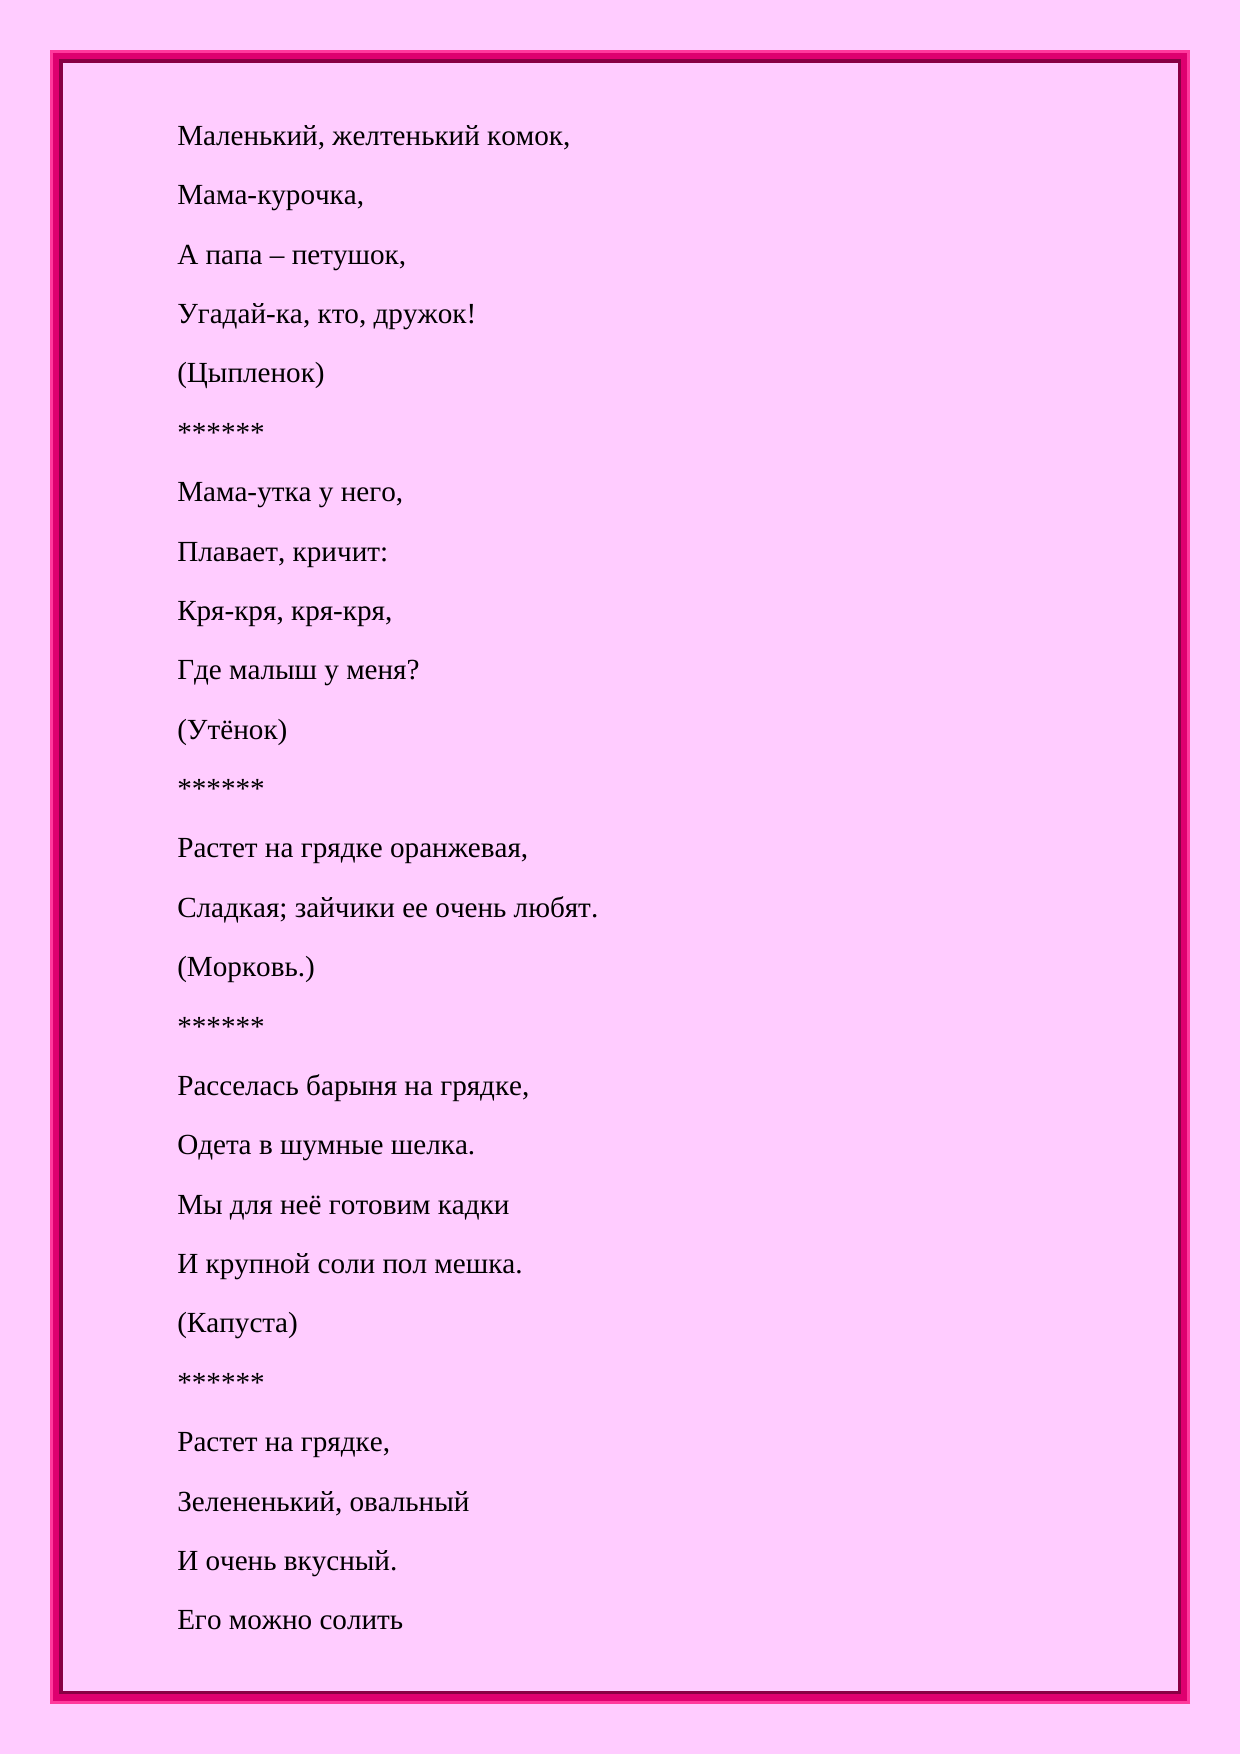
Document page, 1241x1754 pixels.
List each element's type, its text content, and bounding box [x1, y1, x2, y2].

text Где малыш у меня? [177, 652, 1152, 686]
text (Цыпленок) [177, 356, 1152, 389]
text Сладкая; зайчики ее очень любят. [177, 890, 1152, 923]
text Одета в шумные шелка. [177, 1127, 1152, 1161]
text Плавает, кричит: [177, 534, 1152, 567]
text Зелененький, овальный [177, 1484, 1152, 1517]
text ****** [177, 415, 1152, 448]
text Мы для неё готовим кадки [177, 1187, 1152, 1220]
text Маленький, желтенький комок, [177, 118, 1152, 152]
text Мама-курочка, [177, 177, 1152, 211]
text (Капуста) [177, 1306, 1152, 1339]
text Растет на грядке, [177, 1424, 1152, 1458]
text Мама-утка у него, [177, 474, 1152, 508]
text Растет на грядке оранжевая, [177, 831, 1152, 864]
text (Утёнок) [177, 712, 1152, 745]
text ****** [177, 1365, 1152, 1398]
text Расселась барыня на грядке, [177, 1068, 1152, 1102]
text И крупной соли пол мешка. [177, 1246, 1152, 1280]
text Кря-кря, кря-кря, [177, 593, 1152, 627]
text ****** [177, 1009, 1152, 1042]
text Его можно солить [177, 1602, 1152, 1636]
text (Морковь.) [177, 949, 1152, 983]
text А папа – петушок, [177, 237, 1152, 270]
text ****** [177, 771, 1152, 805]
text И очень вкусный. [177, 1543, 1152, 1577]
text Угадай-ка, кто, дружок! [177, 296, 1152, 330]
